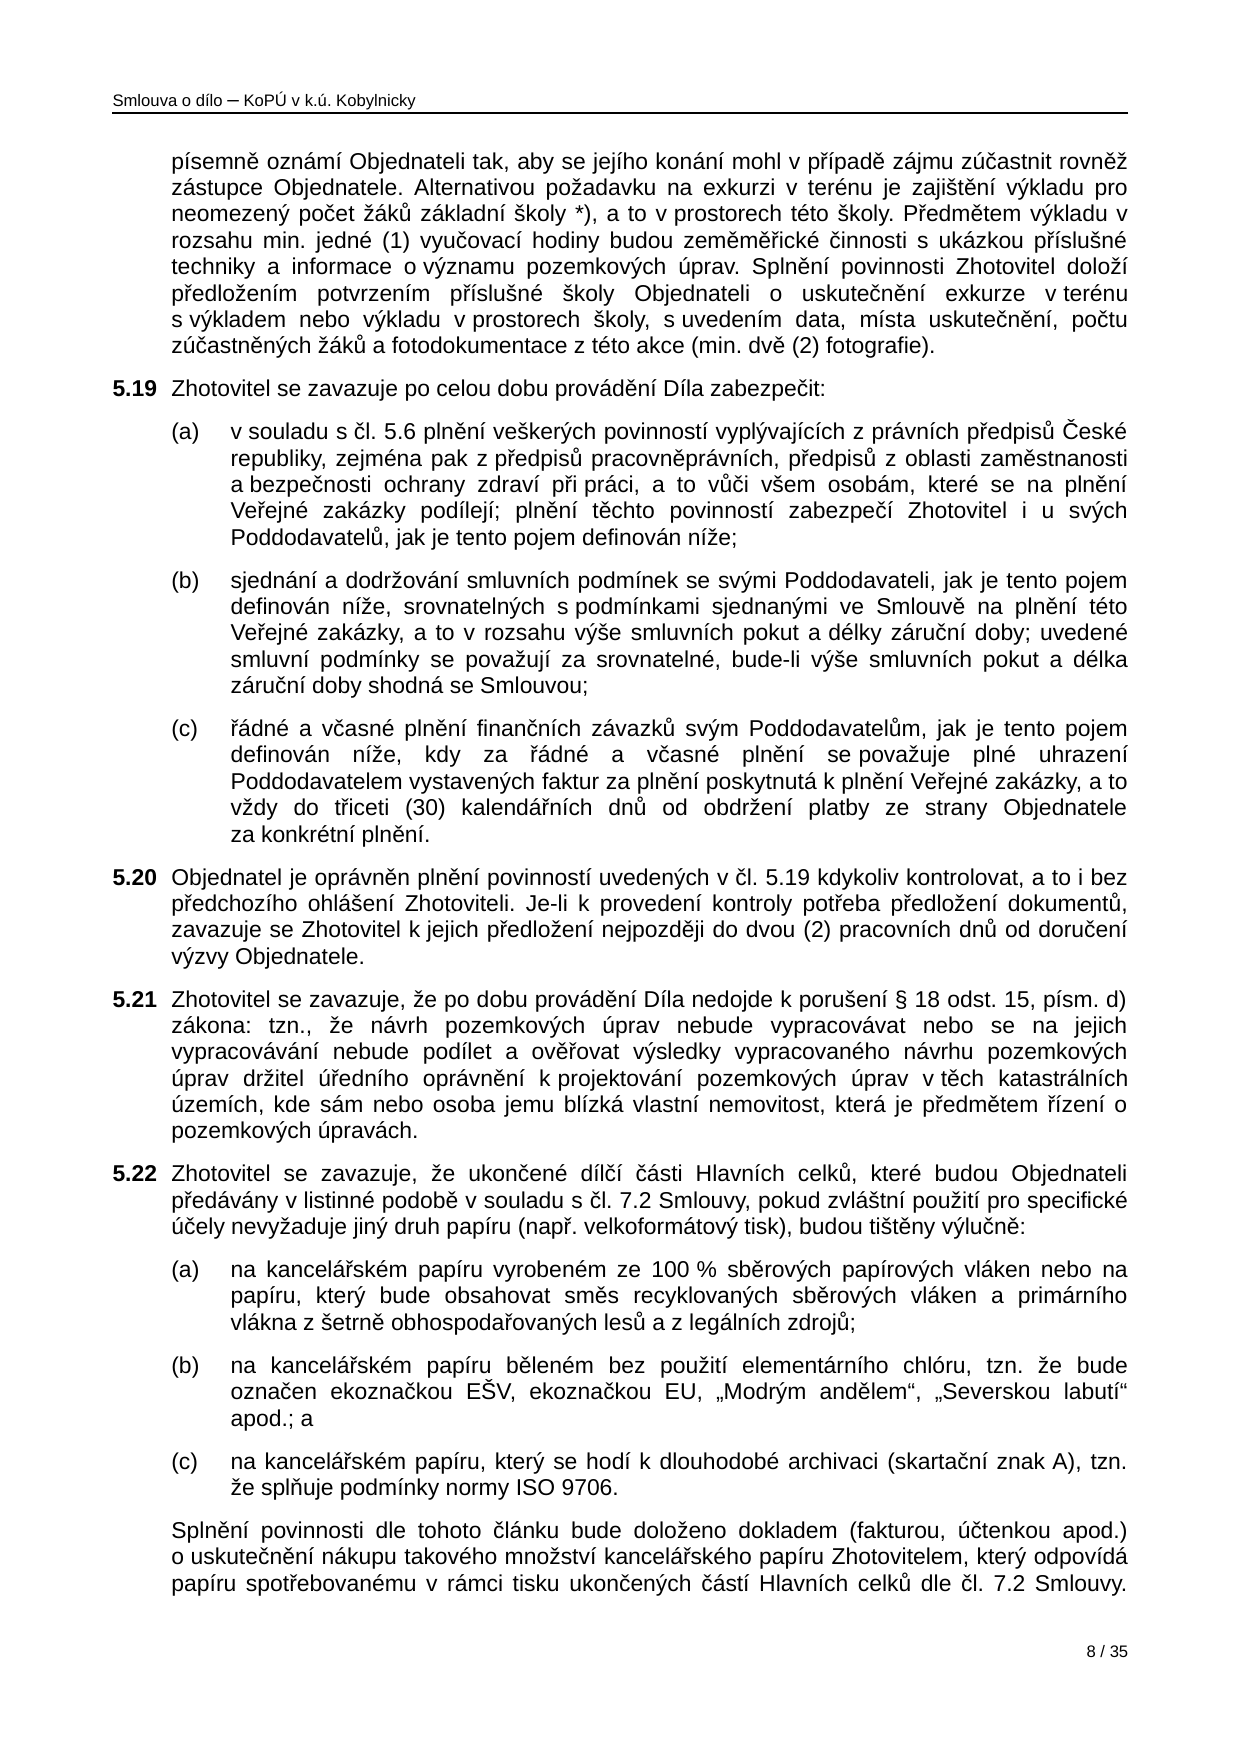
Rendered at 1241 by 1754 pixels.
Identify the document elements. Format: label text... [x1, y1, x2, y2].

text Zhotovitel se zavazuje po celou dobu provádění Díla zabezpečit: [112, 375, 1128, 402]
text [112, 148, 1128, 358]
text Zhotovitel se zavazuje, že ukončené dílčí části Hlavních celků, které budou Objednateli předávány v listinné podobě v souladu s čl. 7.2 Smlouvy, pokud zvláštní použití pro specifické účely nevyžaduje jiný druh papíru (např. velkoformátový tisk), budou tištěny výlučně: [112, 1160, 1128, 1239]
text Zhotovitel se zavazuje, že po dobu provádění Díla nedojde k porušení § 18 odst. 15, písm. d) zákona: tzn., že návrh pozemkových úprav nebude vypracovávat nebo se na jejich vypracovávání nebude podílet a ověřovat výsledky vypracovaného návrhu pozemkových úprav držitel úředního oprávnění k projektování pozemkových úprav v těch katastrálních územích, kde sám nebo osoba jemu blízká vlastní nemovitost, která je předmětem řízení o pozemkových úpravách. [112, 986, 1128, 1144]
list v souladu s čl. 5.6 plnění veškerých povinností vyplývajících z právních předpisů České republiky, zejména pak z předpisů pracovněprávních, předpisů z oblasti zaměstnanosti a bezpečnosti ochrany zdraví při práci, a to vůči všem osobám, které se na plnění Veřejné zakázky podílejí; plnění těchto povinností zabezpečí Zhotovitel i u svých Poddodavatelů, jak je tento pojem definován níže; [171, 418, 1128, 550]
list řádné a včasné plnění finančních závazků svým Poddodavatelům, jak je tento pojem definován níže, kdy za řádné a včasné plnění se považuje plné uhrazení Poddodavatelem vystavených faktur za plnění poskytnutá k plnění Veřejné zakázky, a to vždy do třiceti (30) kalendářních dnů od obdržení platby ze strany Objednatele za konkrétní plnění. [171, 715, 1128, 847]
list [171, 1517, 1128, 1596]
text Objednatel je oprávněn plnění povinností uvedených v čl. 5.19 kdykoliv kontrolovat, a to i bez předchozího ohlášení Zhotoviteli. Je-li k provedení kontroly potřeba předložení dokumentů, zavazuje se Zhotovitel k jejich předložení nejpozději do dvou (2) pracovních dnů od doručení výzvy Objednatele. [112, 863, 1128, 969]
list na kancelářském papíru, který se hodí k dlouhodobé archivaci (skartační znak A), tzn. že splňuje podmínky normy ISO 9706. [171, 1448, 1128, 1500]
list sjednání a dodržování smluvních podmínek se svými Poddodavateli, jak je tento pojem definován níže, srovnatelných s podmínkami sjednanými ve Smlouvě na plnění této Veřejné zakázky, a to v rozsahu výše smluvních pokut a délky záruční doby; uvedené smluvní podmínky se považují za srovnatelné, bude-li výše smluvních pokut a délka záruční doby shodná se Smlouvou; [171, 567, 1128, 698]
list na kancelářském papíru vyrobeném ze 100 % sběrových papírových vláken nebo na papíru, který bude obsahovat směs recyklovaných sběrových vláken a primárního vlákna z šetrně obhospodařovaných lesů a z legálních zdrojů; [171, 1256, 1128, 1335]
list na kancelářském papíru běleném bez použití elementárního chlóru, tzn. že bude označen ekoznačkou EŠV, ekoznačkou EU, „Modrým andělem“, „Severskou labutí“ apod.; a [171, 1352, 1128, 1431]
